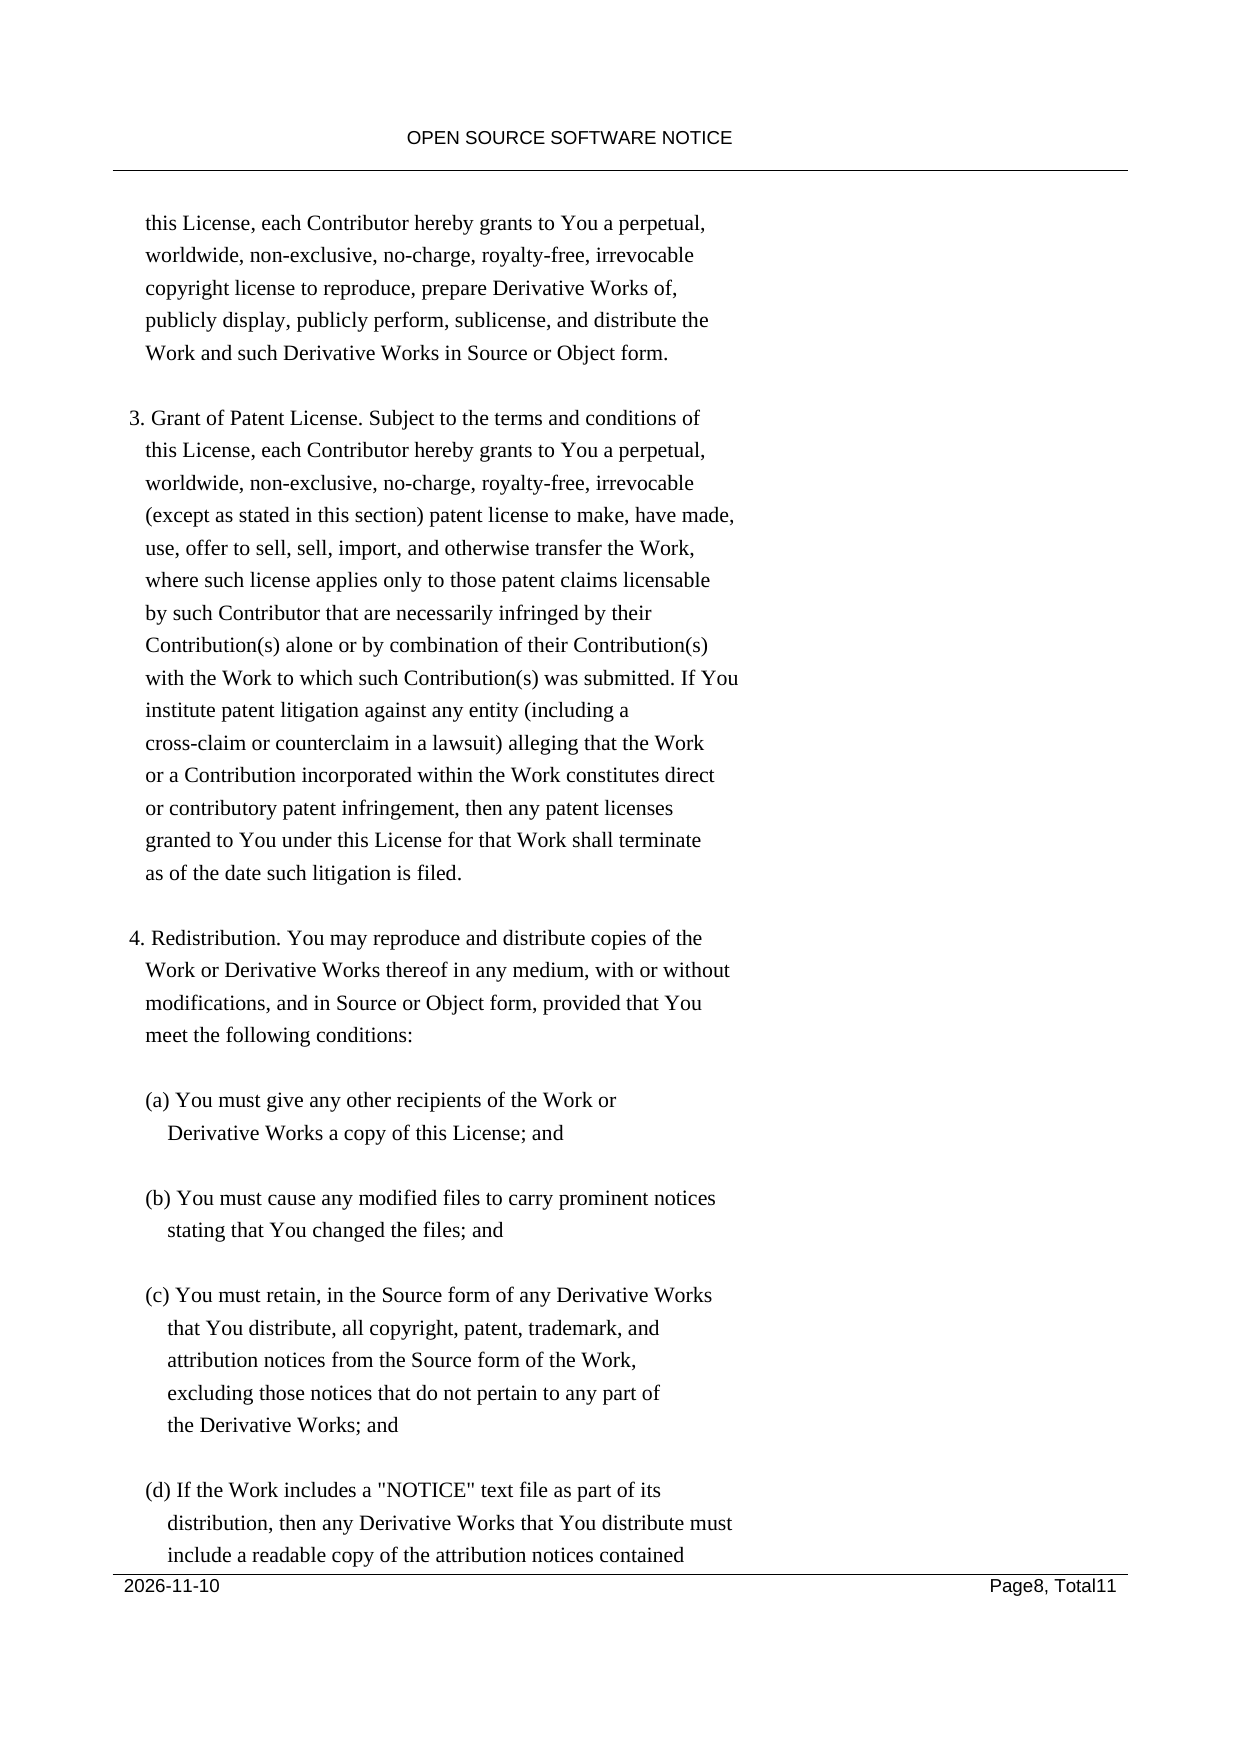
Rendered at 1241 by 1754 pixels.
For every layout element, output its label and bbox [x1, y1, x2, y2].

text [112, 206, 1128, 1571]
